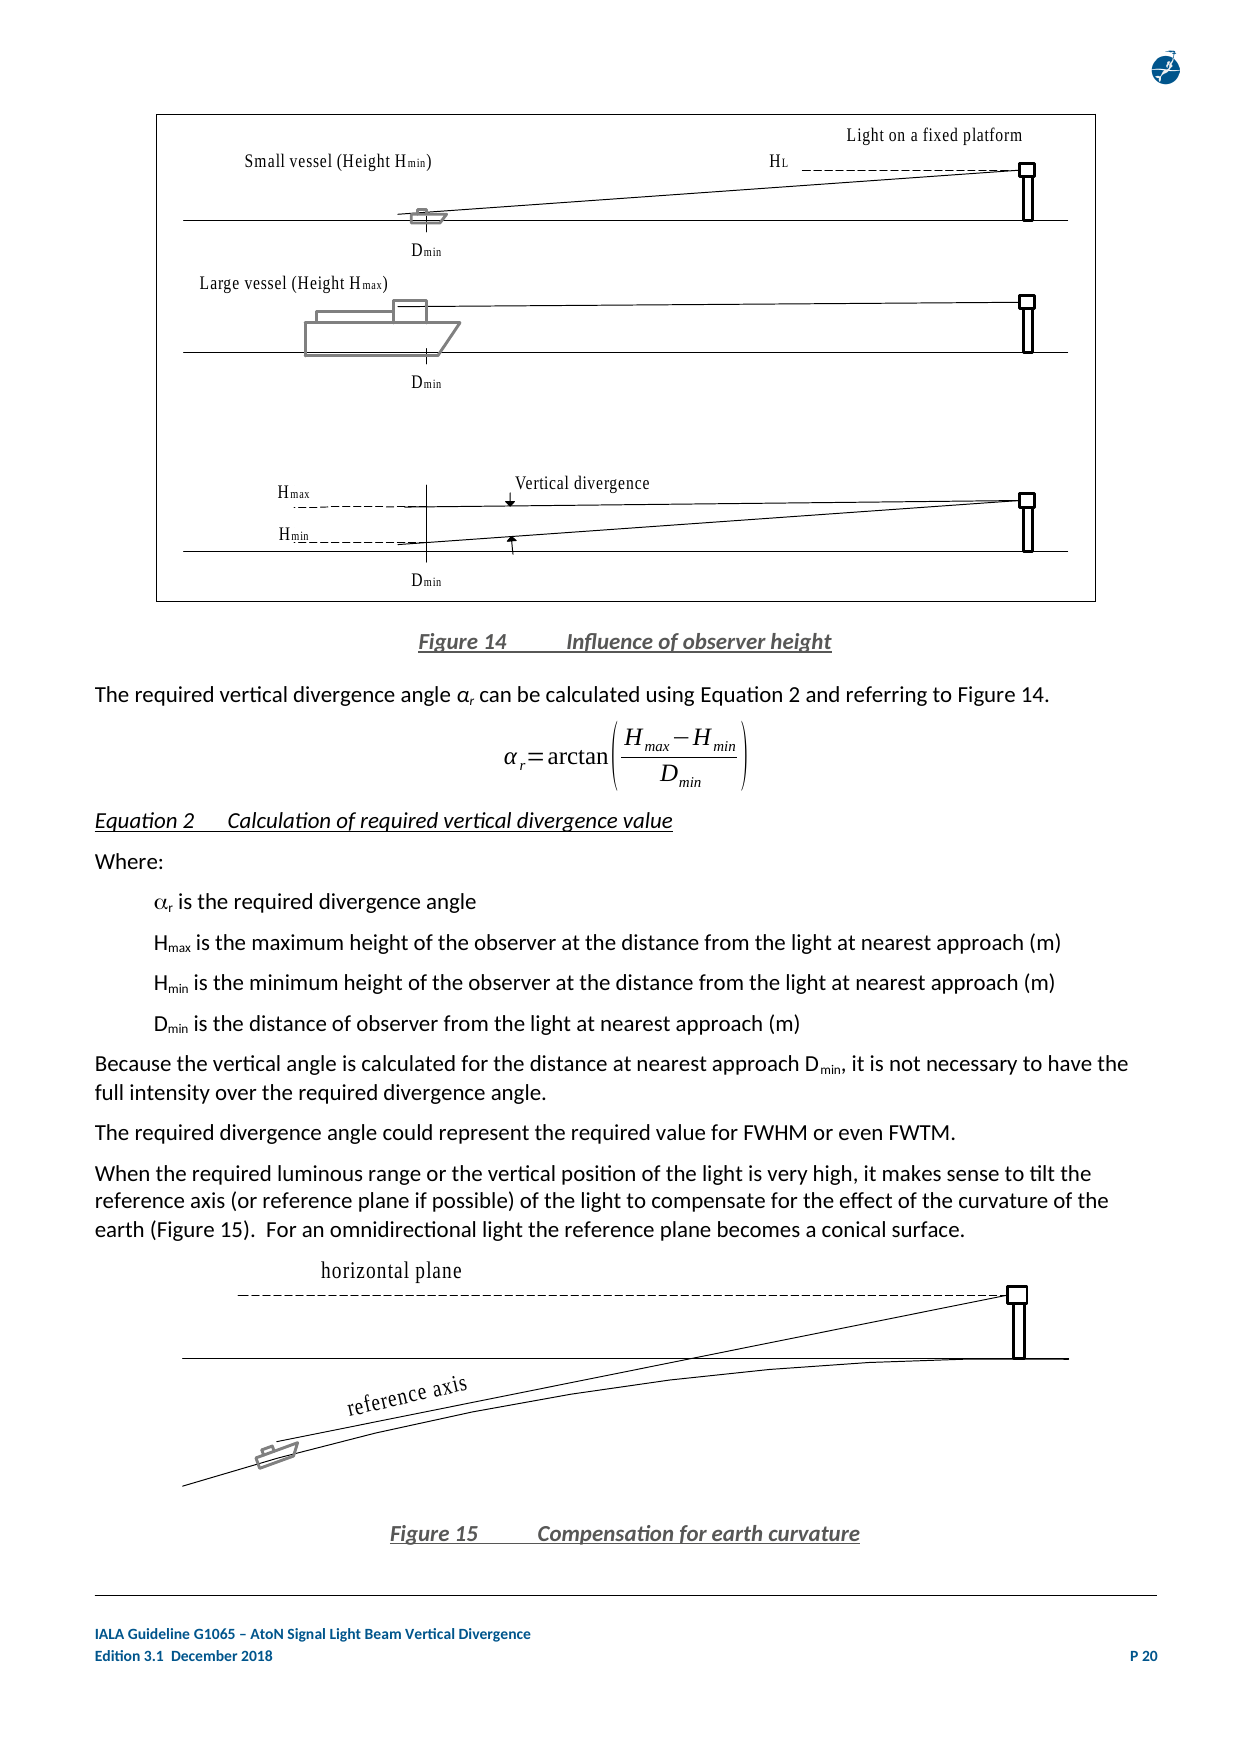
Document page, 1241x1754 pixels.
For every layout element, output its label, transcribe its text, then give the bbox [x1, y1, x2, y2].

text Calculation of required vertical divergence value [94, 806, 1157, 834]
text Compensation for earth curvature [94, 1519, 1157, 1547]
text Hmin is the minimum height of the observer at the distance from the light at nearest approach (m) [153, 968, 1157, 997]
text Where: [94, 847, 1157, 875]
text Because the vertical angle is calculated for the distance at nearest approach Dmin, it is not necessary to have the full intensity over the required divergence angle. [94, 1049, 1157, 1106]
text The required vertical divergence angle αr can be calculated using Equation 2 and referring to Figure 14. [94, 680, 1157, 708]
text Hmax is the maximum height of the observer at the distance from the light at nearest approach (m) [153, 928, 1157, 956]
picture [1120, 0, 1239, 119]
text r is the required divergence angle [153, 887, 1157, 916]
text The required divergence angle could represent the required value for FWHM or even FWTM. [94, 1118, 1157, 1146]
text When the required luminous range or the vertical position of the light is very high, it makes sense to tilt the reference axis (or reference plane if possible) of the light to compensate for the effect of the curvature of the earth (Figure 15). For an omnidirectional light the reference plane becomes a conical surface. [94, 1159, 1157, 1243]
text Dmin is the distance of observer from the light at nearest approach (m) [153, 1009, 1157, 1037]
text Influence of observer height [94, 627, 1157, 655]
